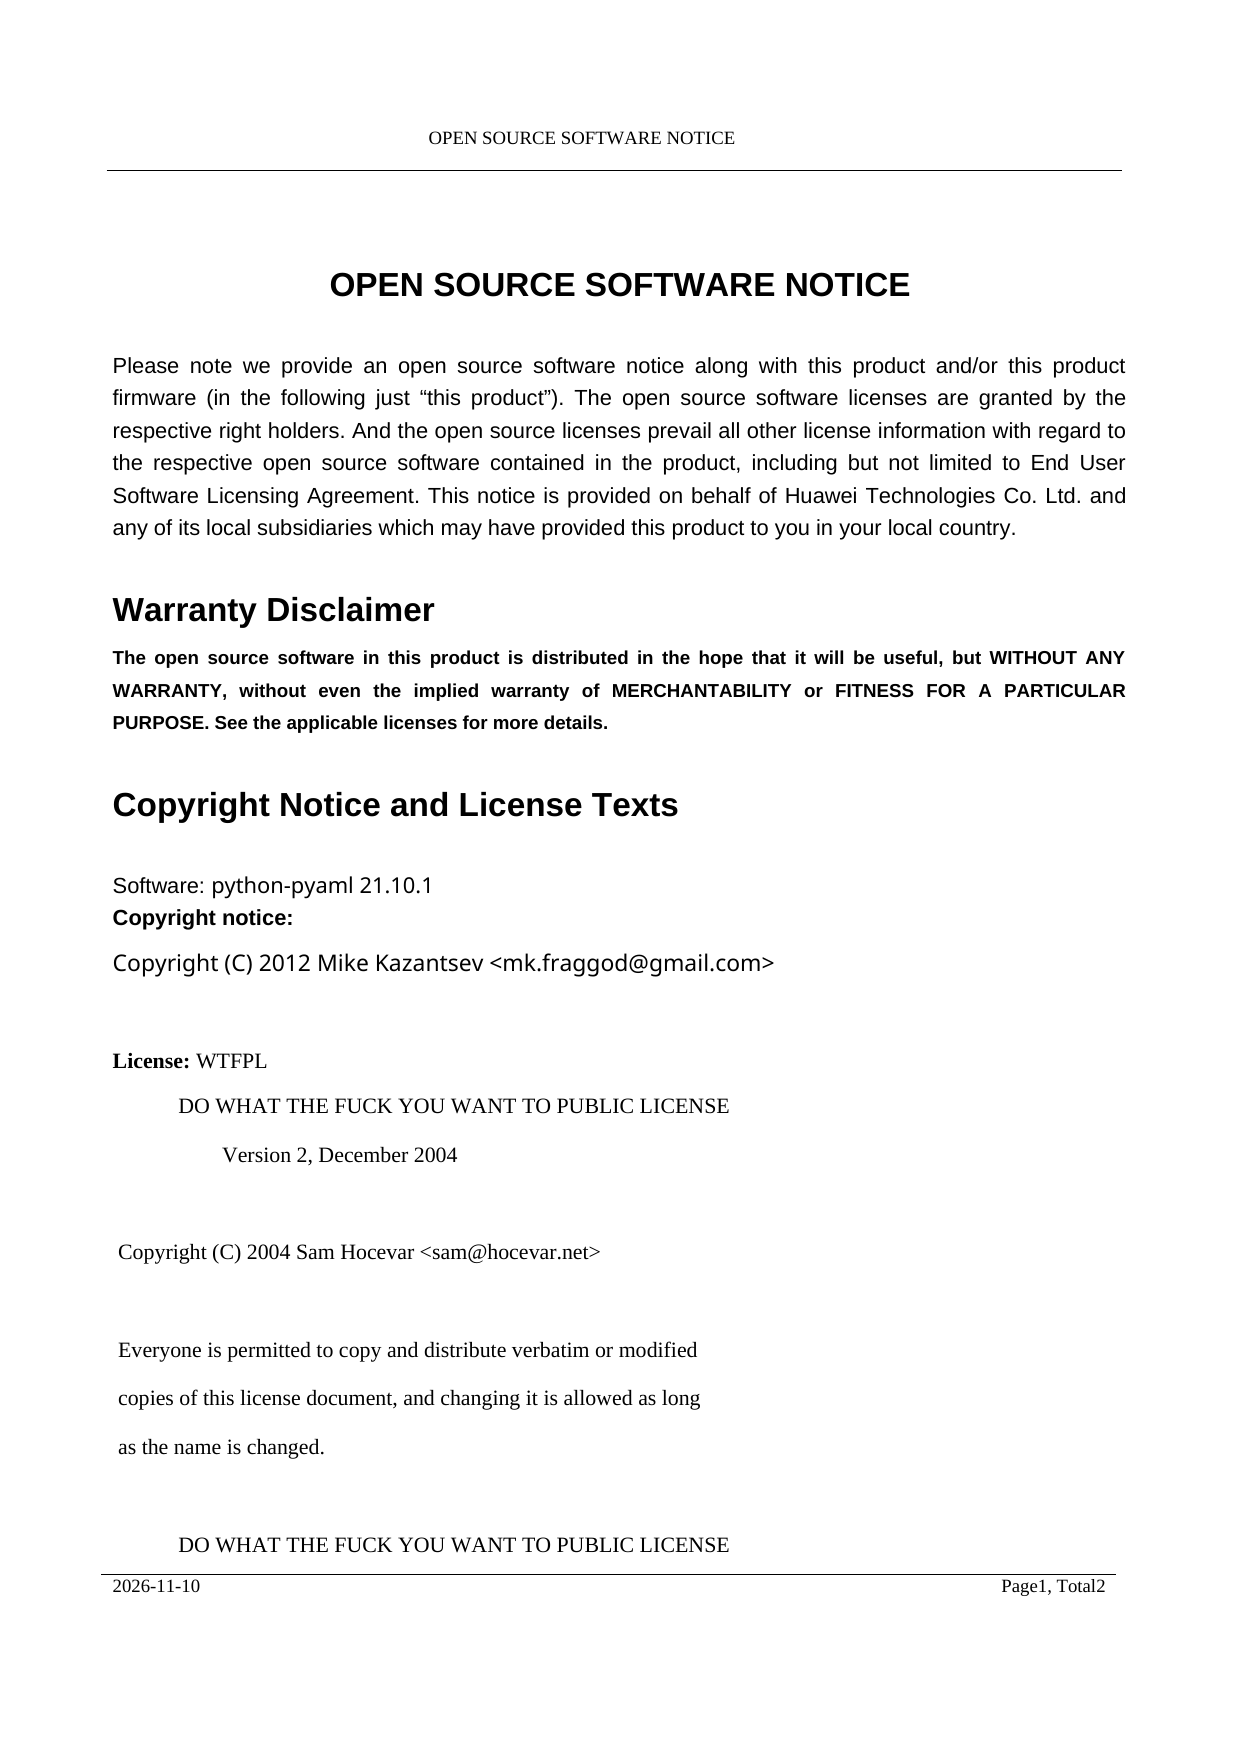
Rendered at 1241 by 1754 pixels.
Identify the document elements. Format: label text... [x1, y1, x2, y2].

text OPEN SOURCE SOFTWARE NOTICE [112, 251, 1128, 316]
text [112, 1089, 1128, 1560]
text The open source software in this product is distributed in the hope that it will be useful, but WITHOUT ANY WARRANTY, without even the implied warranty of MERCHANTABILITY or FITNESS FOR A PARTICULAR PURPOSE. See the applicable licenses for more details. [112, 641, 1128, 739]
text Warranty Disclaimer [112, 576, 1128, 641]
text Software: python-pyaml 21.10.1 [112, 869, 1128, 901]
text Please note we provide an open source software notice along with this product and/or this product firmware (in the following just “this product”). The open source software licenses are granted by the respective right holders. And the open source licenses prevail all other license information with regard to the respective open source software contained in the product, including but not limited to End User Software Licensing Agreement. This notice is provided on behalf of Huawei Technologies Co. Ltd. and any of its local subsidiaries which may have provided this product to you in your local country. [112, 349, 1128, 544]
text Copyright Notice and License Texts [112, 771, 1128, 836]
text Copyright notice: [112, 901, 1128, 934]
text License: WTFPL [112, 1044, 1128, 1077]
text Copyright (C) 2012 Mike Kazantsev <mk.fraggod@gmail.com> [112, 947, 1128, 1028]
